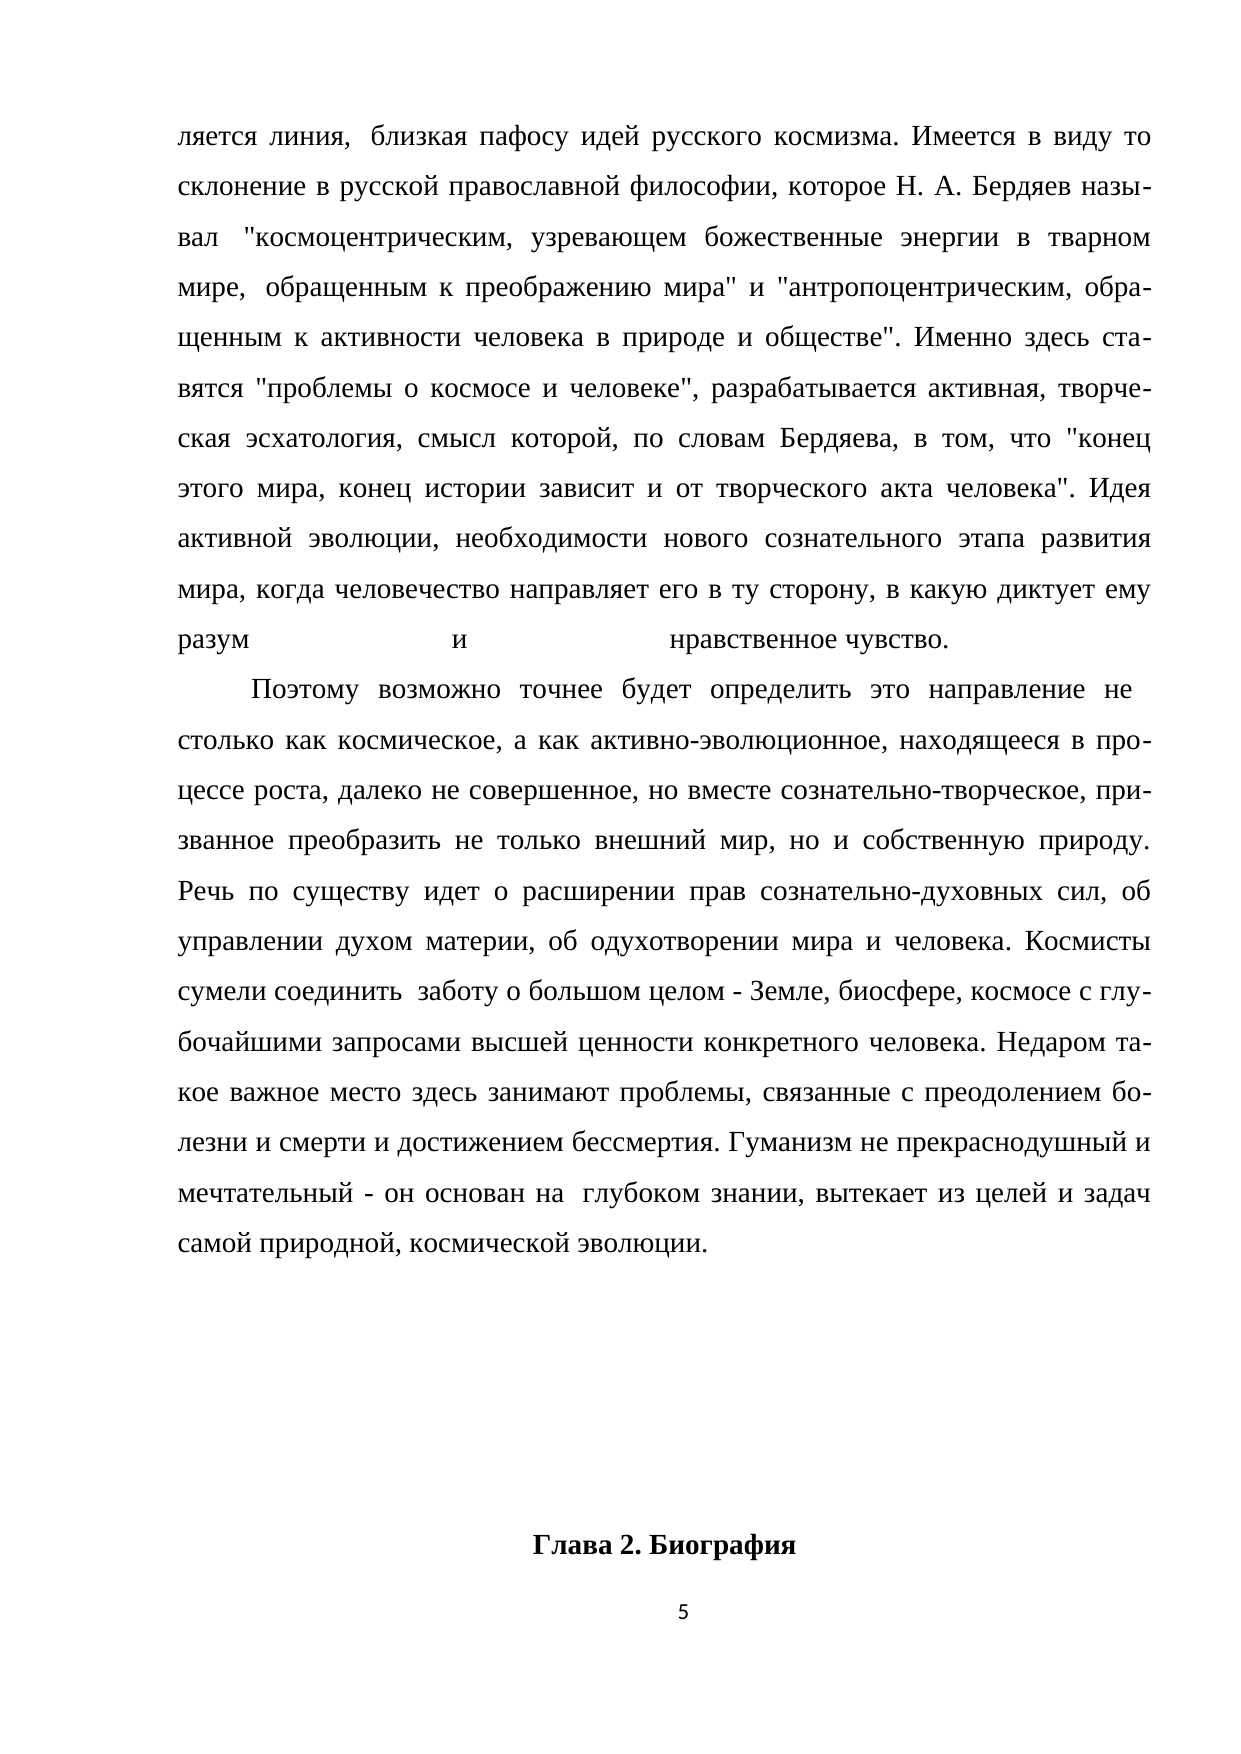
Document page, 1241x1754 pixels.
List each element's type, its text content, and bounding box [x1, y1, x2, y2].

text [140, 118, 1152, 1258]
text Глава 2. Биография [177, 1527, 1152, 1560]
